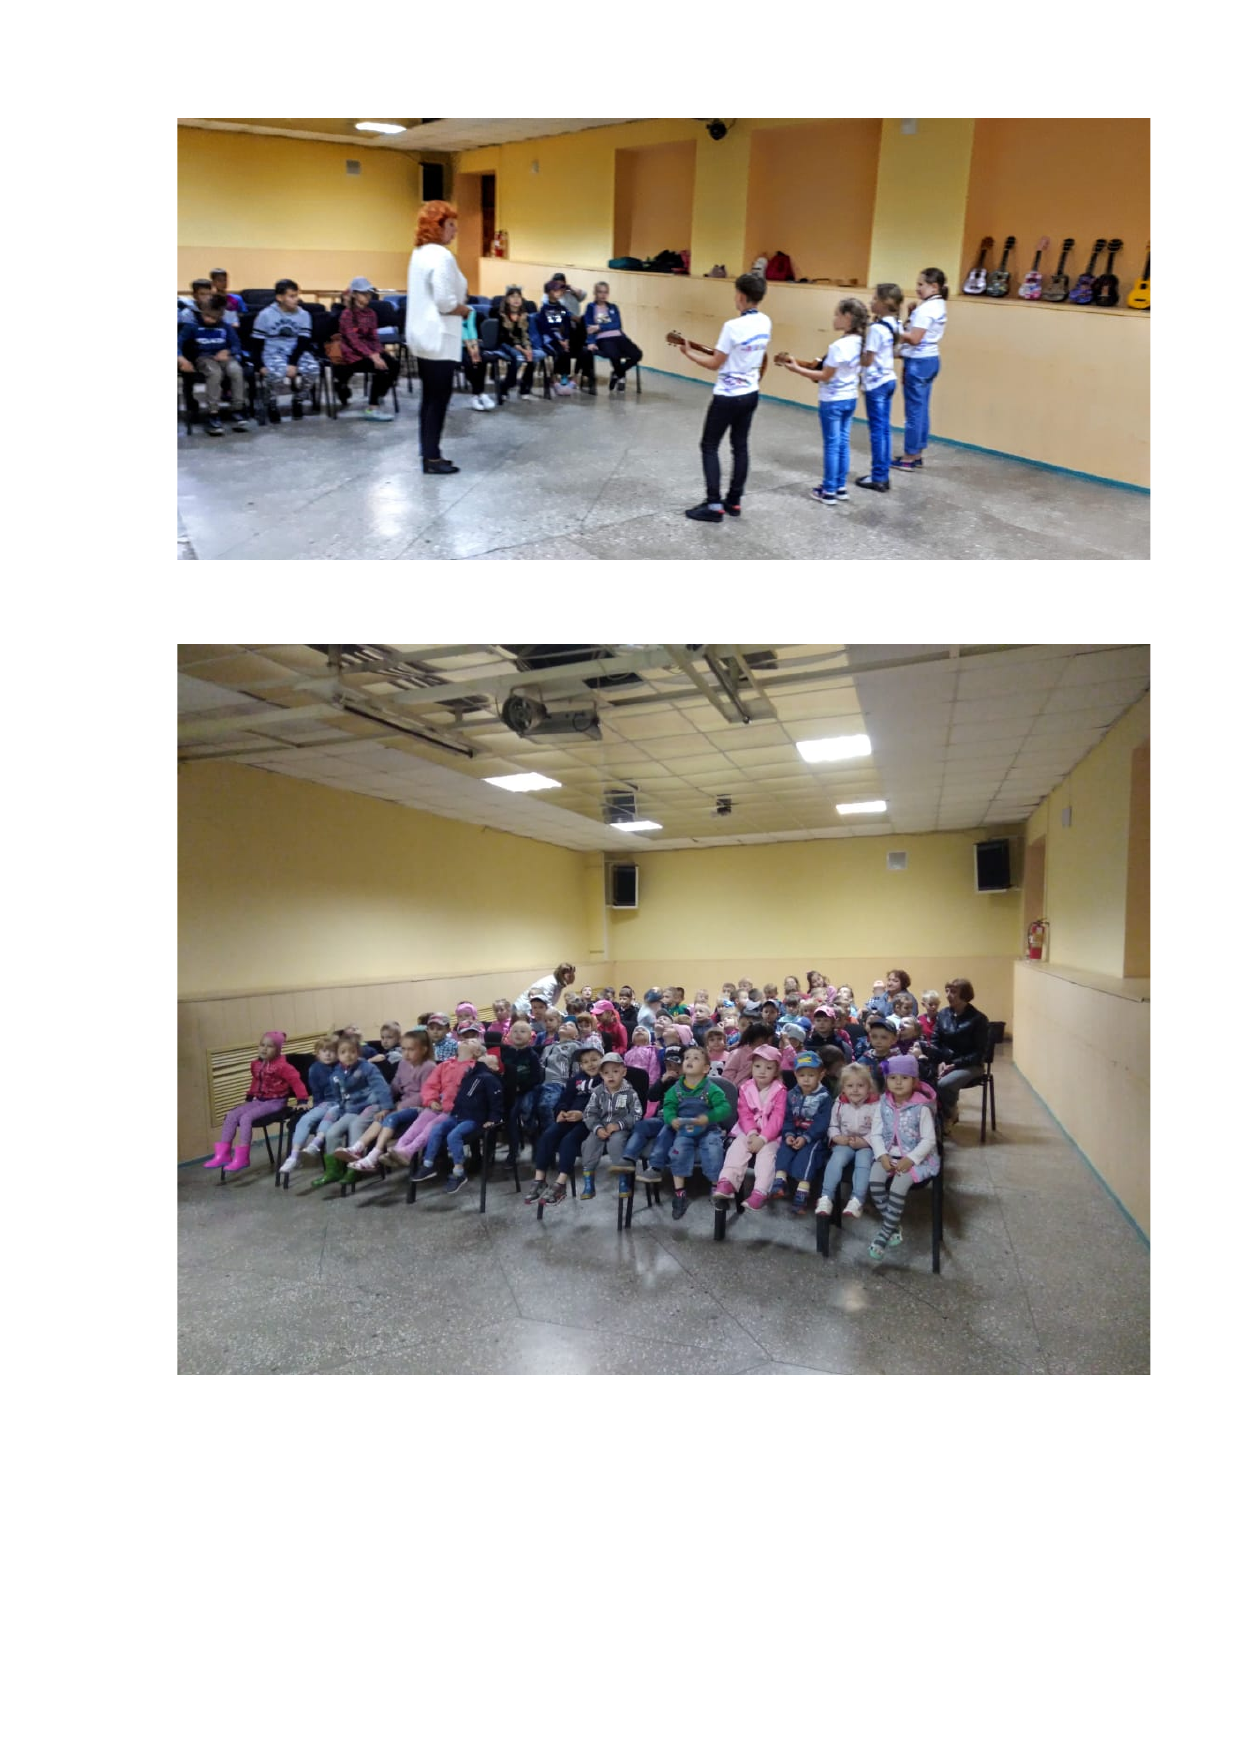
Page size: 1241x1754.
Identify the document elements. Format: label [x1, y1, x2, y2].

picture [177, 644, 1151, 1375]
picture [177, 118, 1151, 560]
